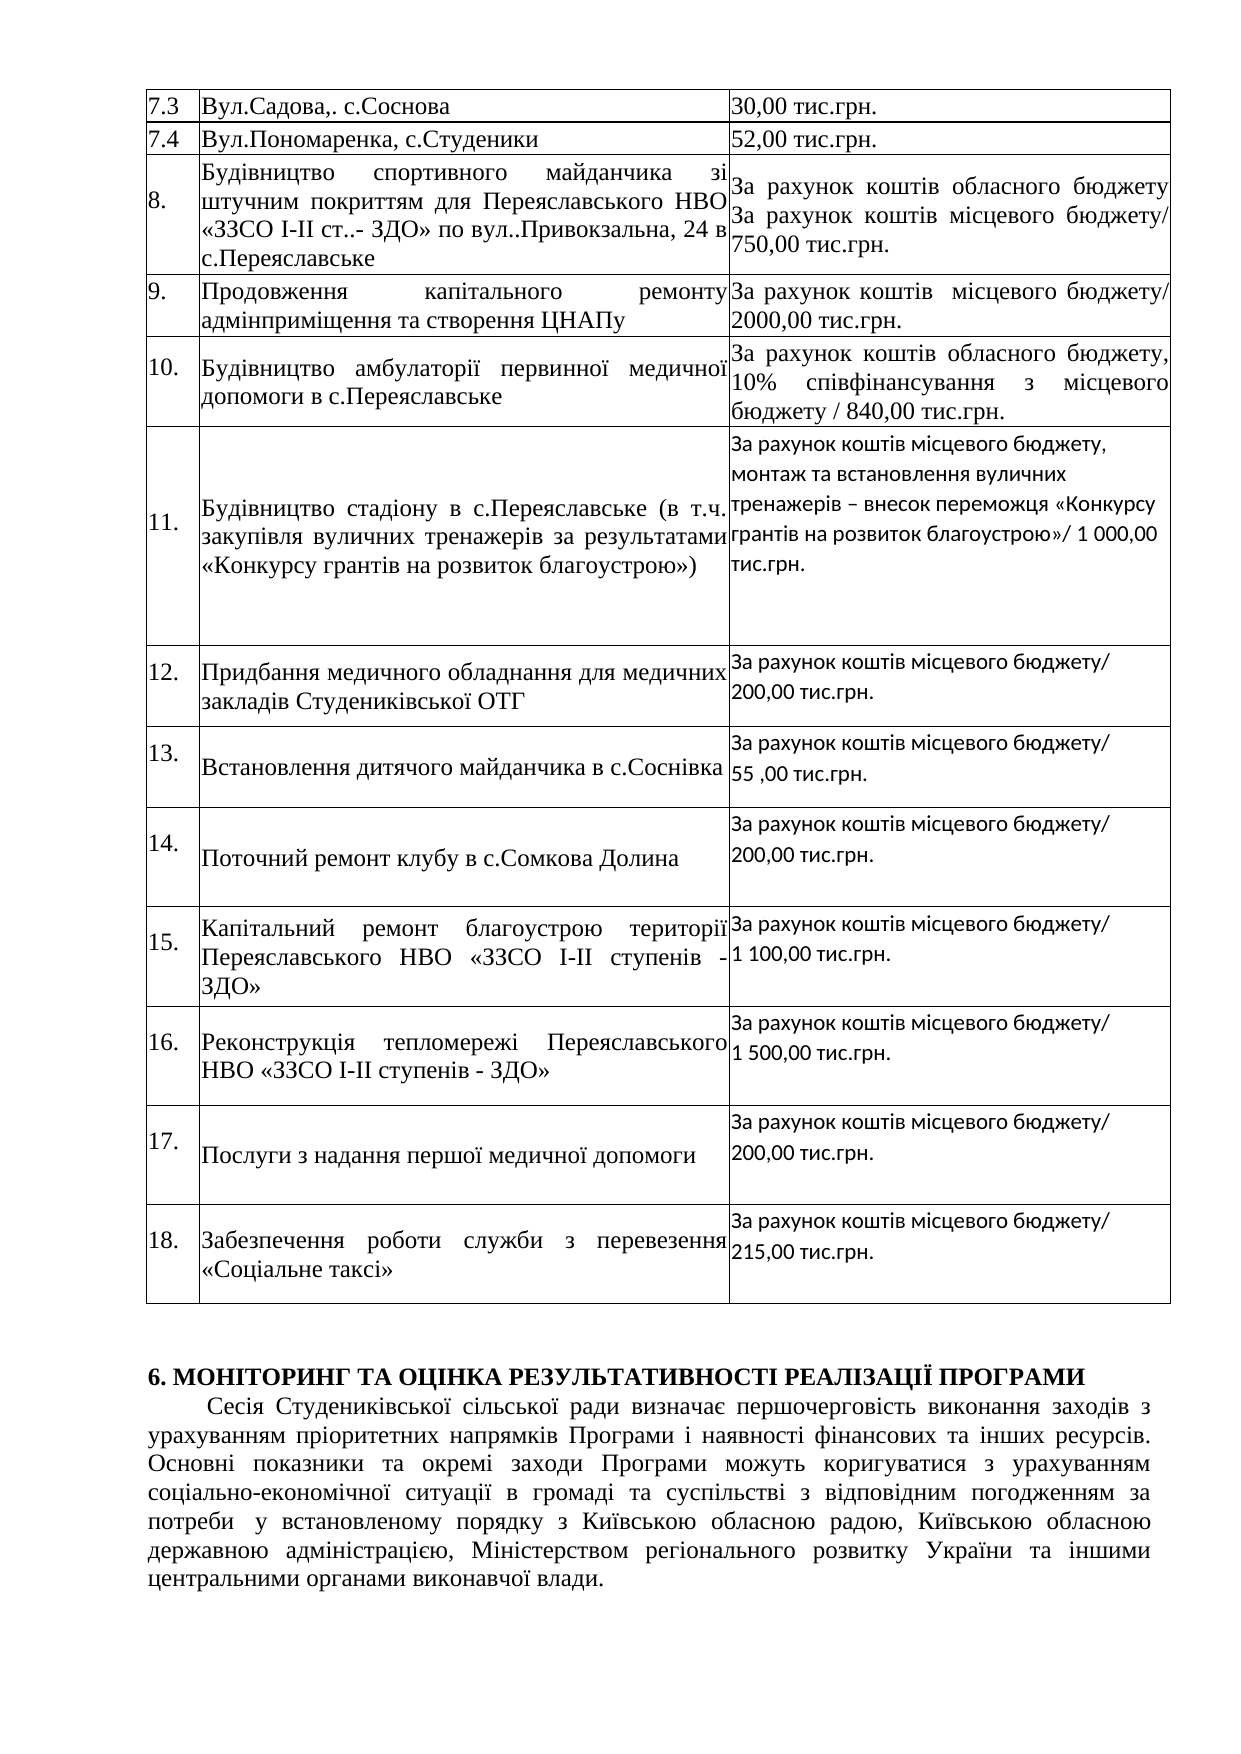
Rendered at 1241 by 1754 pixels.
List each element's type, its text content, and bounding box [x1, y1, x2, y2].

table_cell [147, 646, 199, 726]
table_cell За рахунок коштів обласного бюджету, 10% співфінансування з місцевого бюджету / 840,00 тис.грн. [730, 337, 1170, 426]
table_cell За рахунок коштів місцевого бюджету/ 1 100,00 тис.грн. [730, 907, 1170, 1006]
table_cell [147, 427, 199, 645]
table_cell Будівництво спортивного майданчика зі штучним покриттям для Переяславського НВО «ЗЗСО І-ІІ ст..- ЗДО» по вул..Привокзальна, 24 в с.Переяславське [200, 155, 729, 273]
table_cell Будівництво стадіону в с.Переяславське (в т.ч. закупівля вуличних тренажерів за результатами «Конкурсу грантів на розвиток благоустрою») [200, 427, 729, 645]
table_cell Капітальний ремонт благоустрою території Переяславського НВО «ЗЗСО І-ІІ ступенів - ЗДО» [200, 907, 729, 1006]
table_cell За рахунок коштів місцевого бюджету/ 2000,00 тис.грн. [730, 275, 1170, 336]
text 6. МОНІТОРИНГ ТА ОЦІНКА РЕЗУЛЬТАТИВНОСТІ РЕАЛІЗАЦІЇ ПРОГРАМИ [148, 1362, 1152, 1391]
table_cell [147, 907, 199, 1006]
table_cell За рахунок коштів місцевого бюджету/ 200,00 тис.грн. [730, 646, 1170, 726]
table_cell [147, 727, 199, 807]
table_cell Поточний ремонт клубу в с.Сомкова Долина [200, 808, 729, 906]
table_cell Послуги з надання першої медичної допомоги [200, 1106, 729, 1204]
table_cell [147, 337, 199, 426]
table_cell Вул.Садова,. с.Соснова [200, 90, 729, 121]
table_cell За рахунок коштів місцевого бюджету/ 1 500,00 тис.грн. [730, 1007, 1170, 1105]
table_cell За рахунок коштів місцевого бюджету/ 200,00 тис.грн. [730, 1106, 1170, 1204]
table_cell 30,00 тис.грн. [730, 90, 1170, 121]
table_cell 52,00 тис.грн. [730, 123, 1170, 154]
table_cell [147, 1205, 199, 1303]
table_cell За рахунок коштів місцевого бюджету/ 55 ,00 тис.грн. [730, 727, 1170, 807]
table_cell Забезпечення роботи служби з перевезення «Соціальне таксі» [200, 1205, 729, 1303]
table_cell Вул.Пономаренка, с.Студеники [200, 123, 729, 154]
table_cell За рахунок коштів місцевого бюджету, монтаж та встановлення вуличних тренажерів – внесок переможця «Конкурсу грантів на розвиток благоустрою»/ 1 000,00 тис.грн. [730, 427, 1170, 645]
text Сесія Студениківської сільської ради визначає першочерговість виконання заходів з урахуванням пріоритетних напрямків Програми і наявності фінансових та інших ресурсів. Основні показники та окремі заходи Програми можуть коригуватися з урахуванням соціально-економічної ситуації в громаді та суспільстві з відповідним погодженням за потреби у встановленому порядку з Київською обласною радою, Київською обласною державною адміністрацією, Міністерством регіонального розвитку України та іншими центральними органами виконавчої влади. [148, 1391, 1152, 1592]
table_cell За рахунок коштів обласного бюджету За рахунок коштів місцевого бюджету/ 750,00 тис.грн. [730, 155, 1170, 273]
table_cell [147, 1007, 199, 1105]
table_cell 7.3 [147, 90, 199, 121]
table_cell Встановлення дитячого майданчика в с.Соснівка [200, 727, 729, 807]
table_cell Реконструкція тепломережі Переяславського НВО «ЗЗСО І-ІІ ступенів - ЗДО» [200, 1007, 729, 1105]
table_cell Продовження капітального ремонту адмінприміщення та створення ЦНАПу [200, 275, 729, 336]
table_cell За рахунок коштів місцевого бюджету/ 215,00 тис.грн. [730, 1205, 1170, 1303]
table_cell [147, 275, 199, 336]
table_cell За рахунок коштів місцевого бюджету/ 200,00 тис.грн. [730, 808, 1170, 906]
table_cell Придбання медичного обладнання для медичних закладів Студениківської ОТГ [200, 646, 729, 726]
table_cell [147, 155, 199, 273]
table_cell Будівництво амбулаторії первинної медичної допомоги в с.Переяславське [200, 337, 729, 426]
table_cell 7.4 [147, 123, 199, 154]
table_cell [147, 808, 199, 906]
table_cell [147, 1106, 199, 1204]
